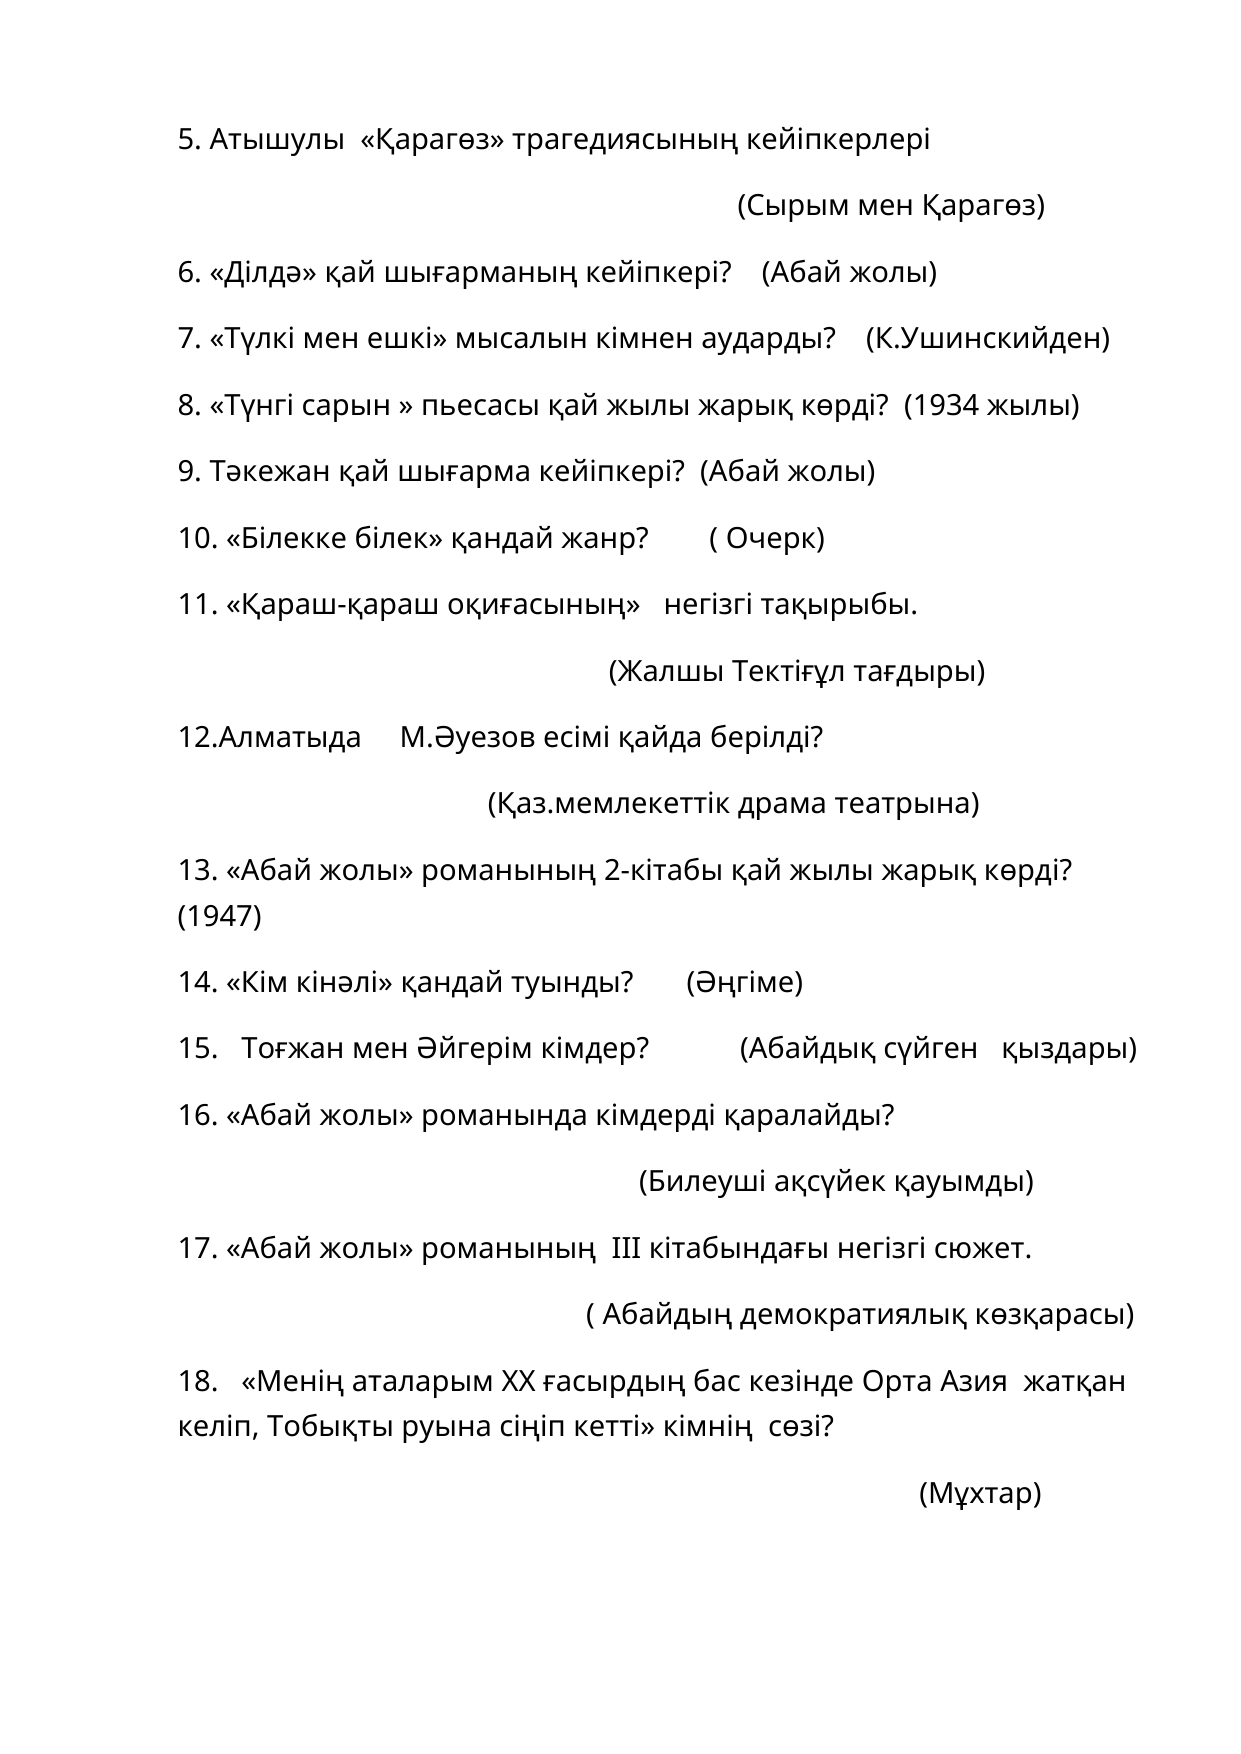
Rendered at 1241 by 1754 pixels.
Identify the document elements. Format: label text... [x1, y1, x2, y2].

text 18. «Менің аталарым ХХ ғасырдың бас кезінде Орта Азия жатқан келіп, Тобықты руына сіңіп кетті» кімнің сөзі? [177, 1360, 1152, 1445]
text 6. «Ділдә» қай шығарманың кейіпкері? (Абай жолы) [177, 251, 1152, 291]
text (Мұхтар) [177, 1472, 1152, 1512]
text 9. Тәкежан қай шығарма кейіпкері? (Абай жолы) [177, 450, 1152, 490]
text 8. «Түнгі сарын » пьесасы қай жылы жарық көрді? (1934 жылы) [177, 384, 1152, 424]
text 15. Тоғжан мен Әйгерім кімдер? (Абайдық сүйген қыздары) [177, 1028, 1152, 1067]
text 16. «Абай жолы» романында кімдерді қаралайды? [177, 1094, 1152, 1134]
text 10. «Білекке білек» қандай жанр? ( Очерк) [177, 517, 1152, 557]
text 12.Алматыда М.Әуезов есімі қайда берілді? [177, 716, 1152, 756]
text 7. «Түлкі мен ешкі» мысалын кімнен аударды? (К.Ушинскийден) [177, 317, 1152, 357]
text 13. «Абай жолы» романының 2-кітабы қай жылы жарық көрді? (1947) [177, 849, 1152, 934]
text 11. «Қараш-қараш оқиғасының» негізгі тақырыбы. [177, 583, 1152, 623]
text (Жалшы Тектіғұл тағдыры) [177, 650, 1152, 689]
text ( Абайдың демократиялық көзқарасы) [177, 1293, 1152, 1333]
text (Билеуші ақсүйек қауымды) [177, 1161, 1152, 1200]
text (Қаз.мемлекеттік драма театрына) [177, 783, 1152, 822]
text 17. «Абай жолы» романының ІІІ кітабындағы негізгі сюжет. [177, 1227, 1152, 1267]
text 5. Атышулы «Қарагөз» трагедиясының кейіпкерлері [177, 118, 1152, 158]
text (Сырым мен Қарагөз) [177, 184, 1152, 224]
text 14. «Кім кінәлі» қандай туынды? (Әңгіме) [177, 961, 1152, 1001]
